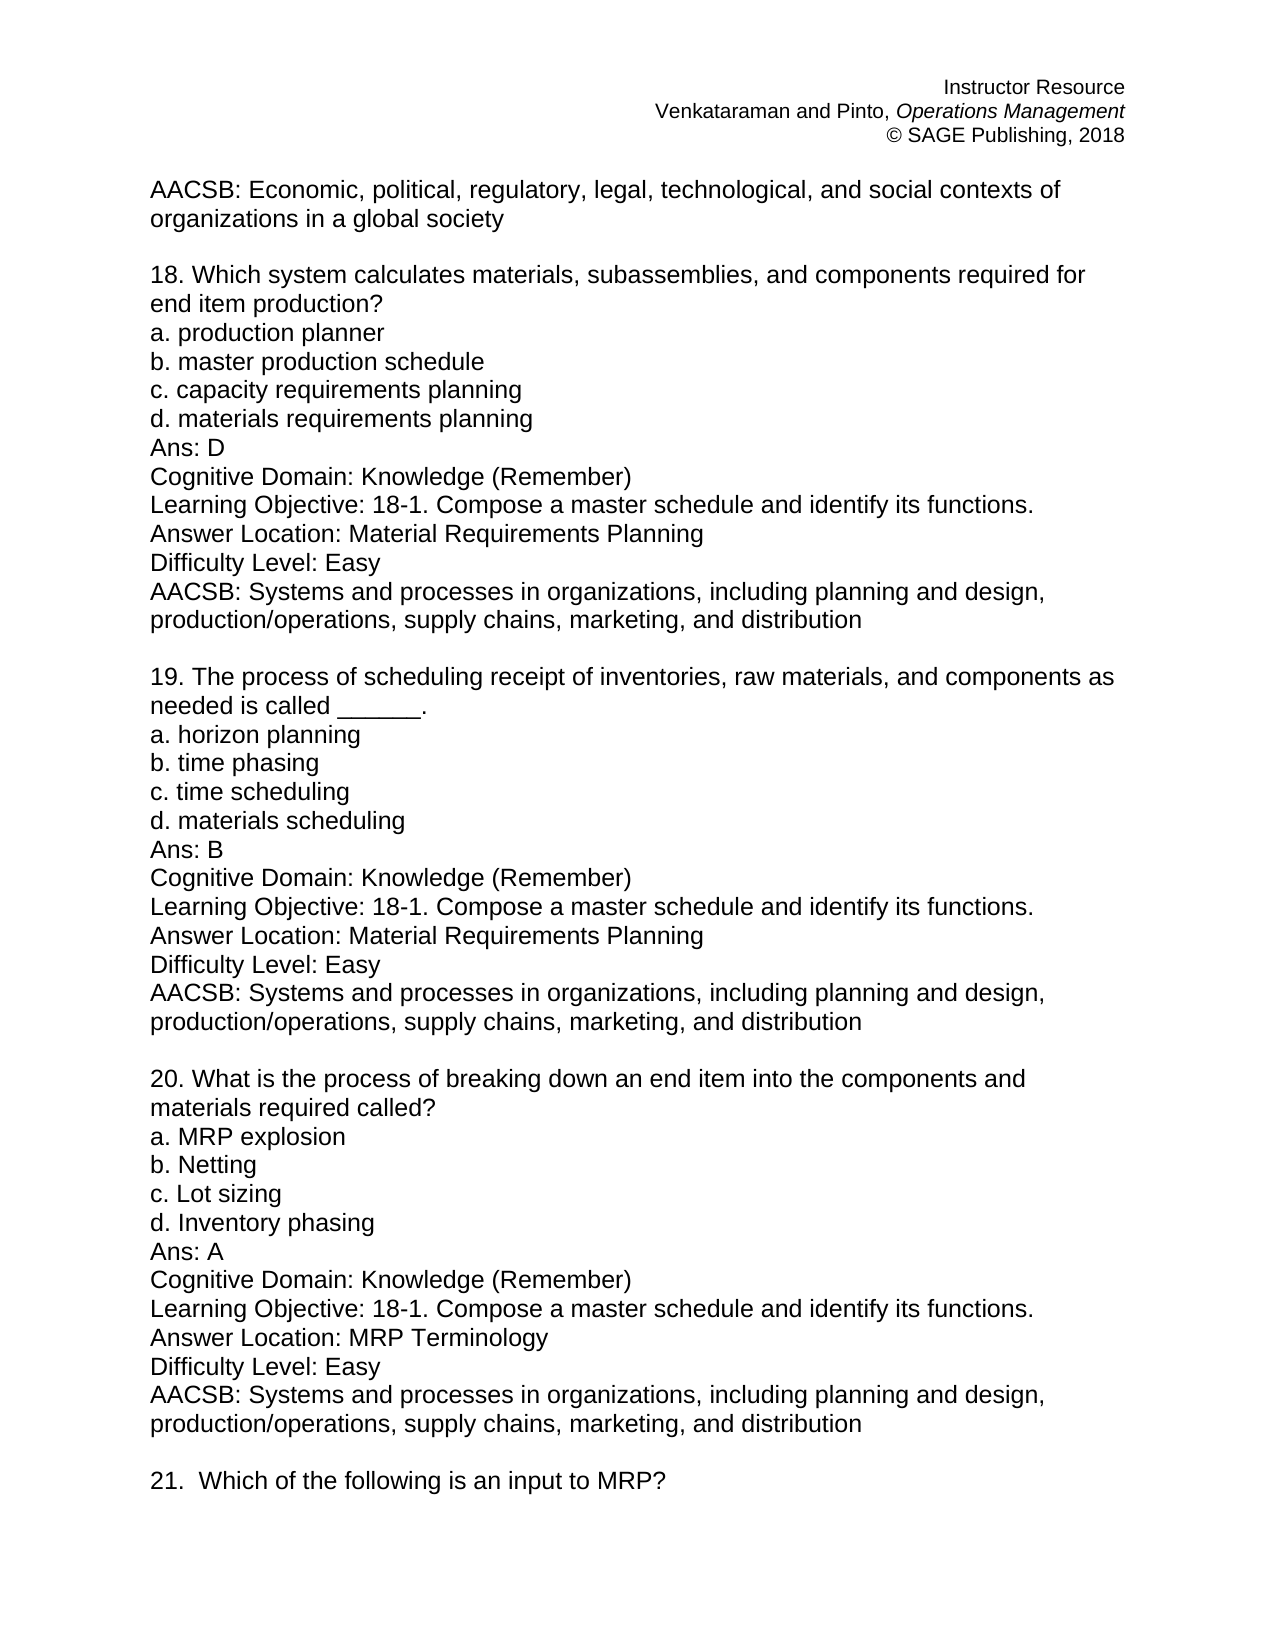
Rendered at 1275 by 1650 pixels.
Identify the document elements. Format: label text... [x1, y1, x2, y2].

text Ans: B [150, 835, 1125, 863]
text Ans: A [150, 1236, 1125, 1265]
text 21. Which of the following is an input to MRP? [150, 1466, 1125, 1494]
text c. Lot sizing [150, 1179, 1125, 1208]
text c. time scheduling [150, 777, 1125, 806]
text Difficulty Level: Easy [150, 1351, 1125, 1380]
text 19. The process of scheduling receipt of inventories, raw materials, and components as needed is called ______. [150, 662, 1125, 720]
text AACSB: Economic, political, regulatory, legal, technological, and social contexts of organizations in a global society [150, 175, 1125, 232]
text Answer Location: Material Requirements Planning [150, 519, 1125, 548]
text AACSB: Systems and processes in organizations, including planning and design, production/operations, supply chains, marketing, and distribution [150, 1380, 1125, 1438]
text 20. What is the process of breaking down an end item into the components and materials required called? [150, 1064, 1125, 1121]
text AACSB: Systems and processes in organizations, including planning and design, production/operations, supply chains, marketing, and distribution [150, 978, 1125, 1036]
text Answer Location: MRP Terminology [150, 1323, 1125, 1351]
text c. capacity requirements planning [150, 375, 1125, 404]
text a. horizon planning [150, 720, 1125, 748]
text Cognitive Domain: Knowledge (Remember) [150, 863, 1125, 892]
text AACSB: Systems and processes in organizations, including planning and design, production/operations, supply chains, marketing, and distribution [150, 577, 1125, 634]
text Learning Objective: 18-1. Compose a master schedule and identify its functions. [150, 1294, 1125, 1323]
text d. Inventory phasing [150, 1208, 1125, 1236]
text Cognitive Domain: Knowledge (Remember) [150, 1265, 1125, 1294]
text Answer Location: Material Requirements Planning [150, 921, 1125, 950]
text b. Netting [150, 1150, 1125, 1179]
text a. production planner [150, 318, 1125, 347]
text a. MRP explosion [150, 1121, 1125, 1150]
text Ans: D [150, 433, 1125, 462]
text Learning Objective: 18-1. Compose a master schedule and identify its functions. [150, 490, 1125, 519]
text d. materials requirements planning [150, 404, 1125, 433]
text Difficulty Level: Easy [150, 548, 1125, 577]
text b. master production schedule [150, 347, 1125, 375]
text Difficulty Level: Easy [150, 950, 1125, 978]
text Learning Objective: 18-1. Compose a master schedule and identify its functions. [150, 892, 1125, 921]
text 18. Which system calculates materials, subassemblies, and components required for end item production? [150, 260, 1125, 318]
text d. materials scheduling [150, 806, 1125, 835]
text Cognitive Domain: Knowledge (Remember) [150, 462, 1125, 490]
text b. time phasing [150, 748, 1125, 777]
